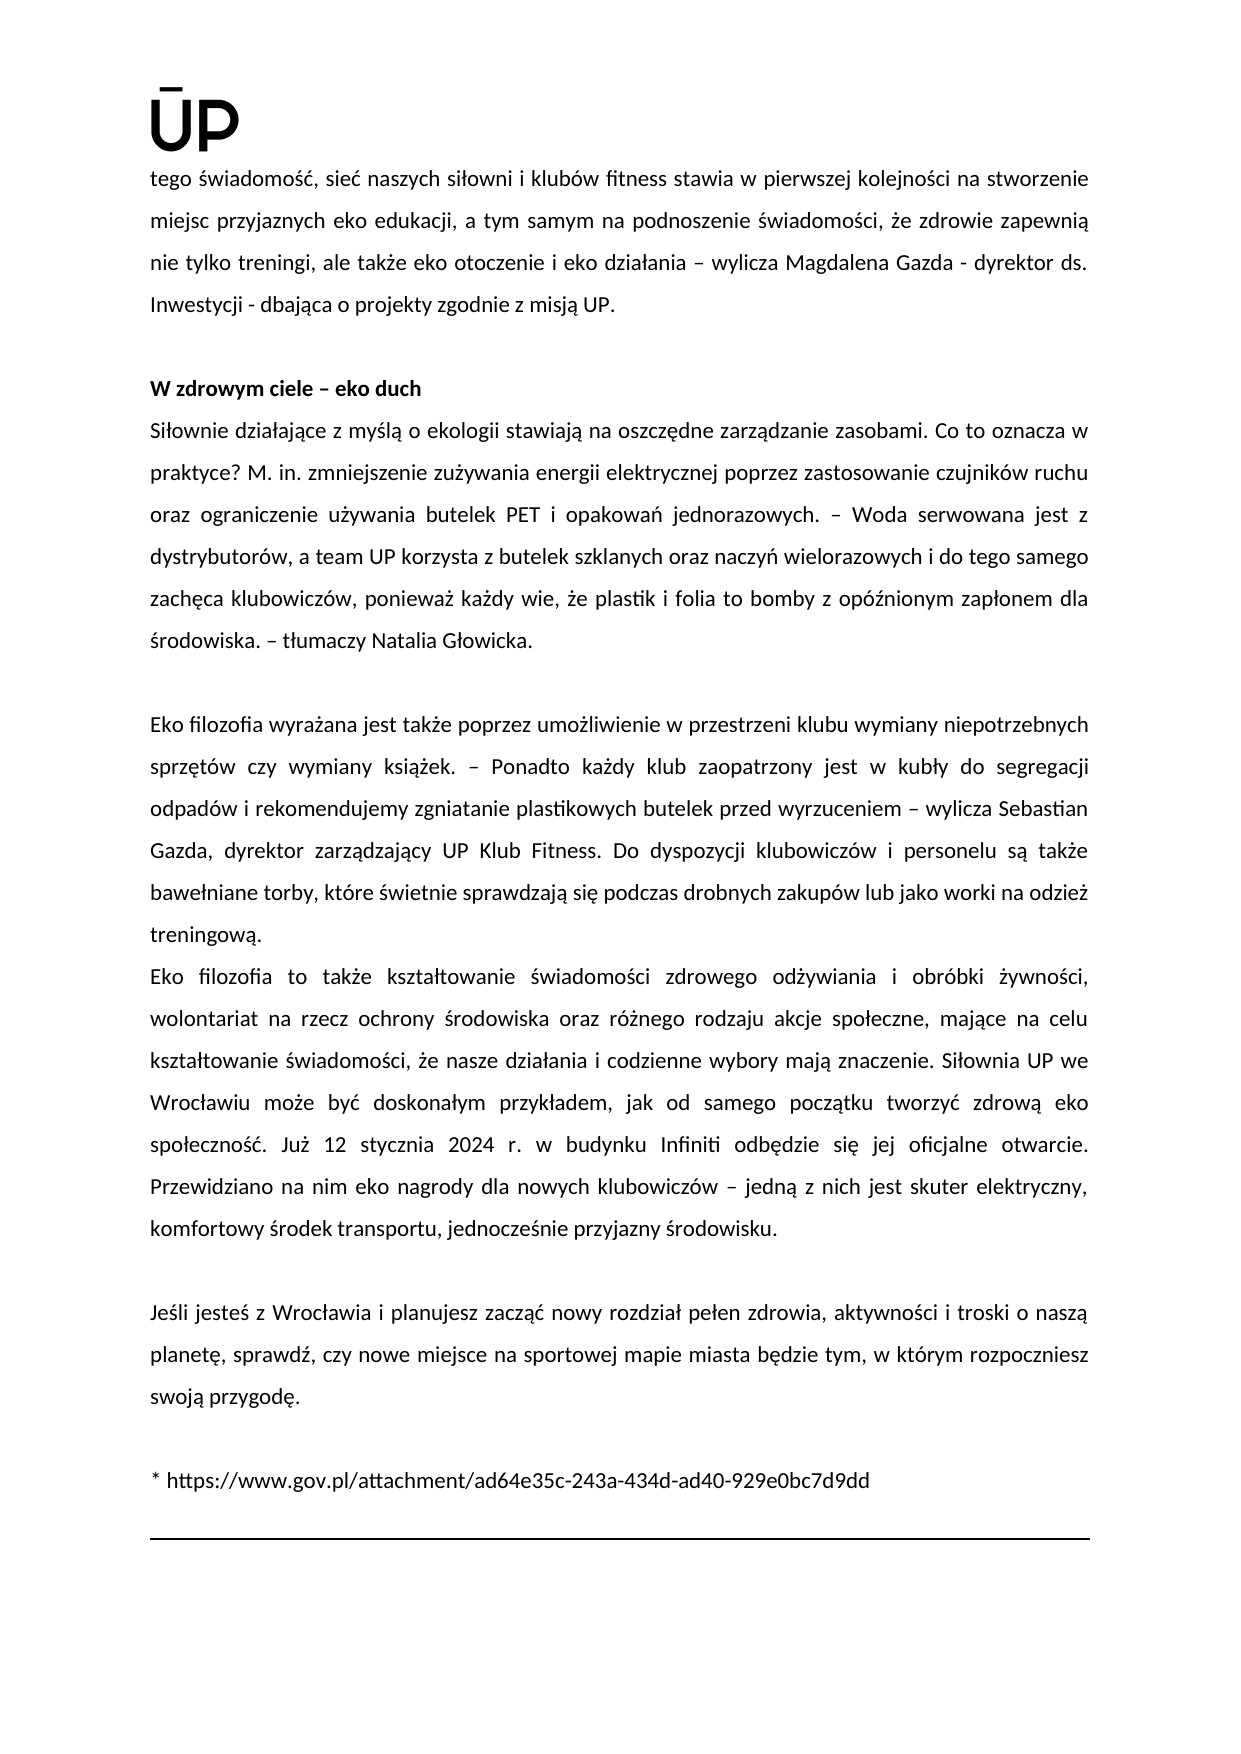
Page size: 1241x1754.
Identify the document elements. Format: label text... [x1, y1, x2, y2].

text Siłownie działające z myślą o ekologii stawiają na oszczędne zarządzanie zasobami. Co to oznacza w praktyce? M. in. zmniejszenie zużywania energii elektrycznej poprzez zastosowanie czujników ruchu oraz ograniczenie używania butelek PET i opakowań jednorazowych. – Woda serwowana jest z dystrybutorów, a team UP korzysta z butelek szklanych oraz naczyń wielorazowych i do tego samego zachęca klubowiczów, ponieważ każdy wie, że plastik i folia to bomby z opóźnionym zapłonem dla środowiska. – tłumaczy Natalia Głowicka. [150, 416, 1090, 654]
text W zdrowym ciele – eko duch [150, 374, 1090, 402]
text Jeśli jesteś z Wrocławia i planujesz zacząć nowy rozdział pełen zdrowia, aktywności i troski o naszą planetę, sprawdź, czy nowe miejsce na sportowej mapie miasta będzie tym, w którym rozpoczniesz swoją przygodę. [150, 1298, 1090, 1410]
text Eko filozofia wyrażana jest także poprzez umożliwienie w przestrzeni klubu wymiany niepotrzebnych sprzętów czy wymiany książek. – Ponadto każdy klub zaopatrzony jest w kubły do segregacji odpadów i rekomendujemy zgniatanie plastikowych butelek przed wyrzuceniem – wylicza Sebastian Gazda, dyrektor zarządzający UP Klub Fitness. Do dyspozycji klubowiczów i personelu są także bawełniane torby, które świetnie sprawdzają się podczas drobnych zakupów lub jako worki na odzież treningową. [150, 710, 1090, 948]
text * https://www.gov.pl/attachment/ad64e35c-243a-434d-ad40-929e0bc7d9dd [150, 1466, 1090, 1494]
picture [150, 75, 240, 165]
text Eko filozofia to także kształtowanie świadomości zdrowego odżywiania i obróbki żywności, wolontariat na rzecz ochrony środowiska oraz różnego rodzaju akcje społeczne, mające na celu kształtowanie świadomości, że nasze działania i codzienne wybory mają znaczenie. Siłownia UP we Wrocławiu może być doskonałym przykładem, jak od samego początku tworzyć zdrową eko społeczność. Już 12 stycznia 2024 r. w budynku Infiniti odbędzie się jej oficjalne otwarcie. Przewidziano na nim eko nagrody dla nowych klubowiczów – jedną z nich jest skuter elektryczny, komfortowy środek transportu, jednocześnie przyjazny środowisku. [150, 962, 1090, 1242]
